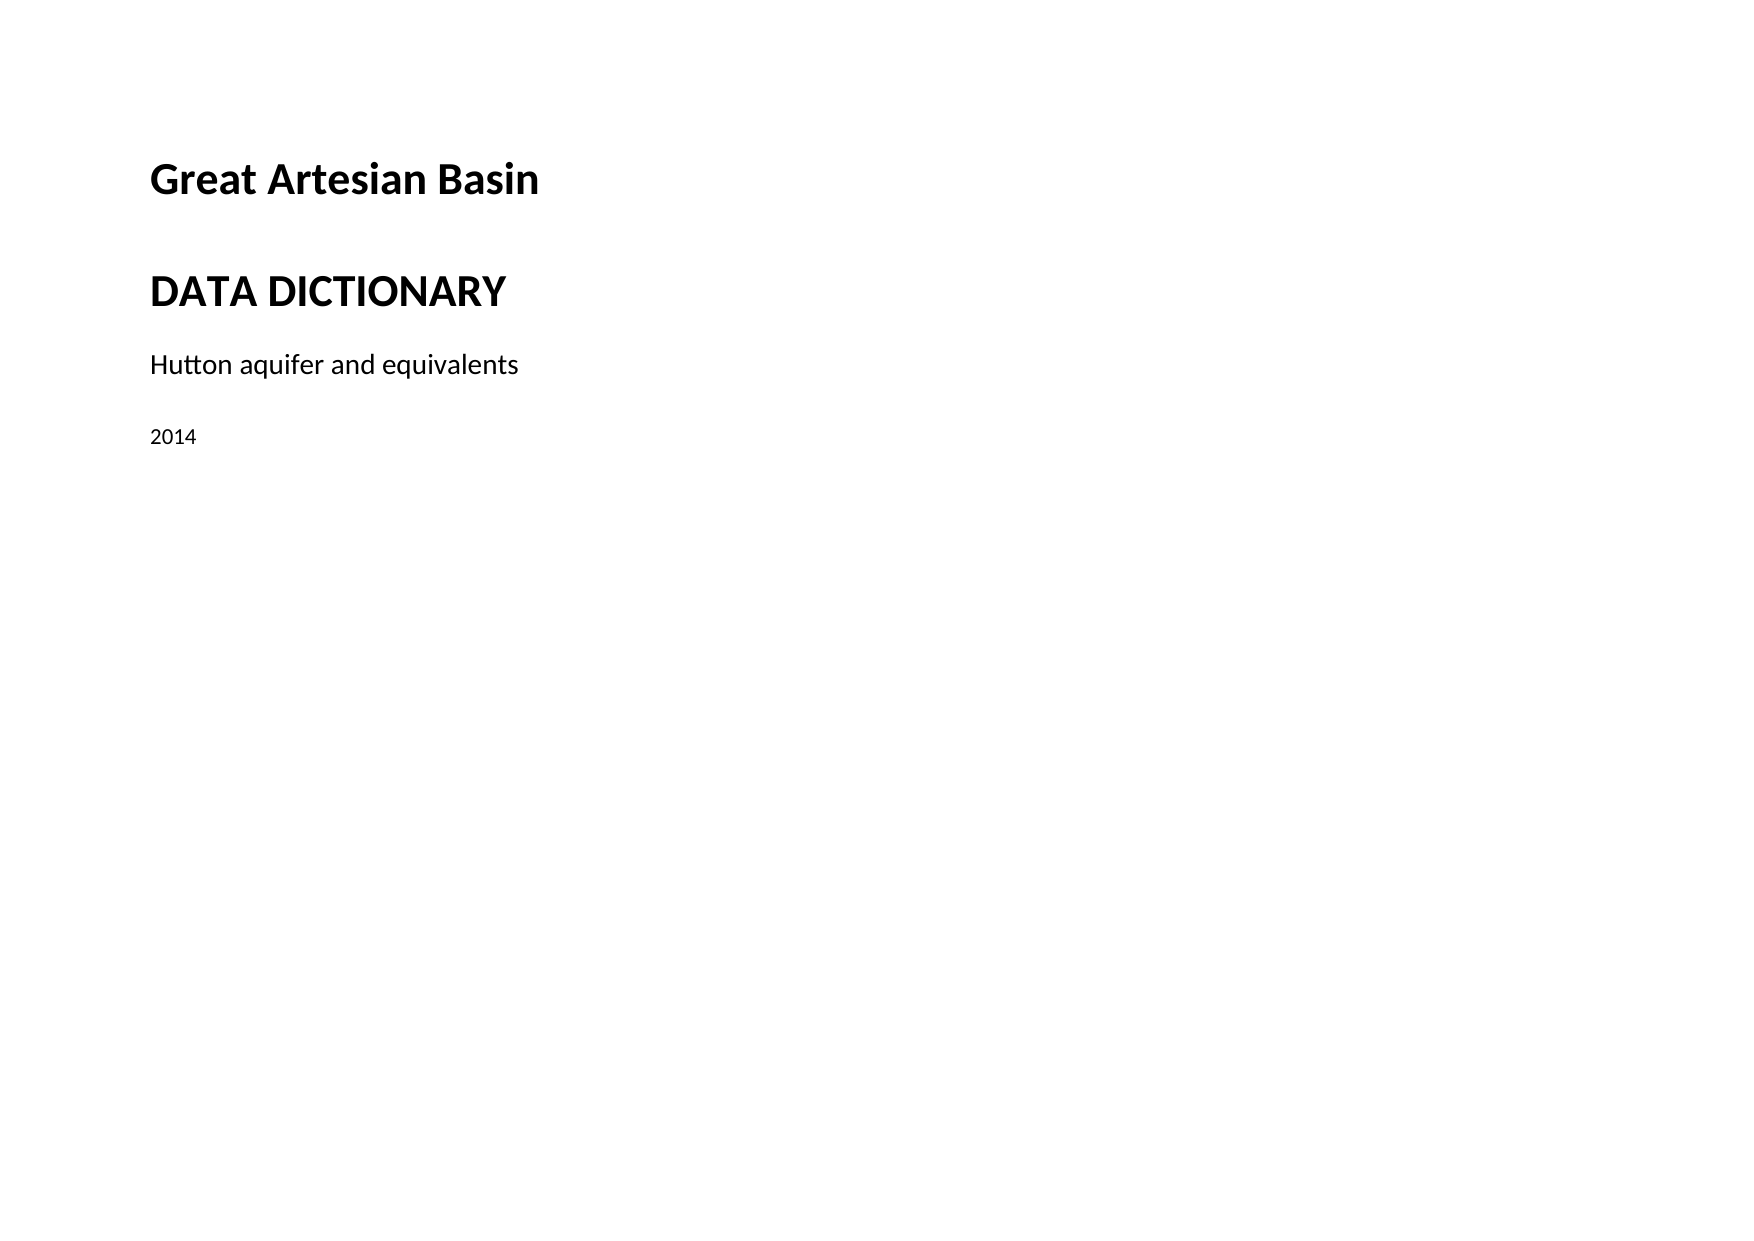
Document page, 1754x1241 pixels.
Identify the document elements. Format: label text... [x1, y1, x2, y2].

text 2014 [150, 422, 1604, 450]
text Hutton aquifer and equivalents [150, 346, 1604, 381]
title DATA DICTIONARY [150, 262, 1604, 318]
title Great Artesian Basin [150, 150, 1604, 206]
